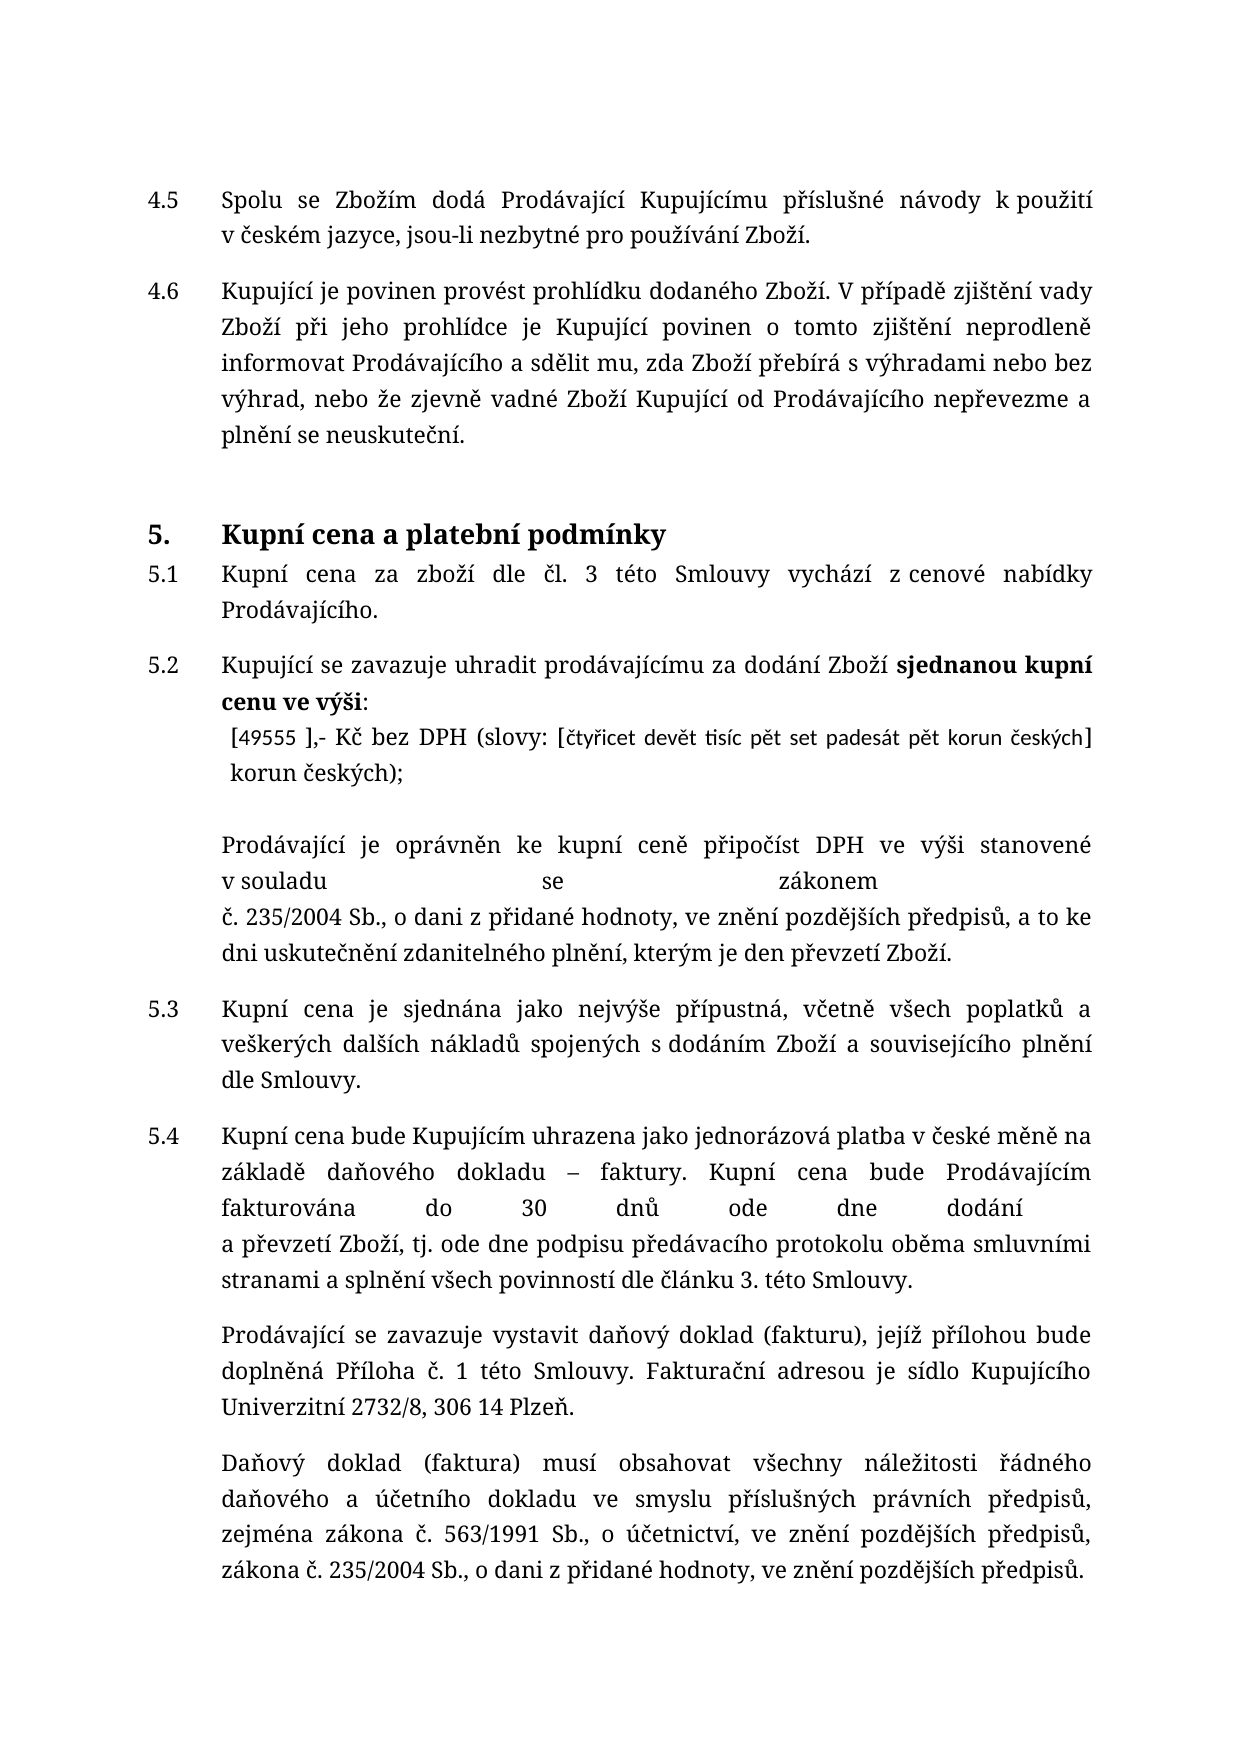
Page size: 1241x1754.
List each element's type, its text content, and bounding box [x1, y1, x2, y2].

text 5.2 Kupující se zavazuje uhradit prodávajícímu za dodání Zboží sjednanou kupní cenu ve výši: [148, 649, 1093, 717]
text 5.1 Kupní cena za zboží dle čl. 3 této Smlouvy vychází z cenové nabídky Prodávajícího. [148, 558, 1093, 625]
list [49555 ],- Kč bez DPH (slovy: [čtyřicet devět tisíc pět set padesát pět korun českých] korun českých); [230, 721, 1093, 788]
text 5. Kupní cena a platební podmínky [148, 516, 1093, 552]
text 5.4 Kupní cena bude Kupujícím uhrazena jako jednorázová platba v české měně na základě daňového dokladu – faktury. Kupní cena bude Prodávajícím fakturována do 30 dnů ode dne dodání a převzetí Zboží, tj. ode dne podpisu předávacího protokolu oběma smluvními stranami a splnění všech povinností dle článku 3. této Smlouvy. [148, 1120, 1093, 1295]
text Daňový doklad (faktura) musí obsahovat všechny náležitosti řádného daňového a účetního dokladu ve smyslu příslušných právních předpisů, zejména zákona č. 563/1991 Sb., o účetnictví, ve znění pozdějších předpisů, zákona č. 235/2004 Sb., o dani z přidané hodnoty, ve znění pozdějších předpisů. [221, 1447, 1093, 1586]
text Prodávající se zavazuje vystavit daňový doklad (fakturu), jejíž přílohou bude doplněná Příloha č. 1 této Smlouvy. Fakturační adresou je sídlo Kupujícího Univerzitní 2732/8, 306 14 Plzeň. [221, 1319, 1093, 1422]
text 4.6 Kupující je povinen provést prohlídku dodaného Zboží. V případě zjištění vady Zboží při jeho prohlídce je Kupující povinen o tomto zjištění neprodleně informovat Prodávajícího a sdělit mu, zda Zboží přebírá s výhradami nebo bez výhrad, nebo že zjevně vadné Zboží Kupující od Prodávajícího nepřevezme a plnění se neuskuteční. [148, 275, 1093, 450]
text 5.3 Kupní cena je sjednána jako nejvýše přípustná, včetně všech poplatků a veškerých dalších nákladů spojených s dodáním Zboží a souvisejícího plnění dle Smlouvy. [148, 992, 1093, 1096]
text Prodávající je oprávněn ke kupní ceně připočíst DPH ve výši stanovené v souladu se zákonem č. 235/2004 Sb., o dani z přidané hodnoty, ve znění pozdějších předpisů, a to ke dni uskutečnění zdanitelného plnění, kterým je den převzetí Zboží. [221, 829, 1093, 968]
text 4.5 Spolu se Zbožím dodá Prodávající Kupujícímu příslušné návody k použití v českém jazyce, jsou-li nezbytné pro používání Zboží. [148, 183, 1093, 251]
